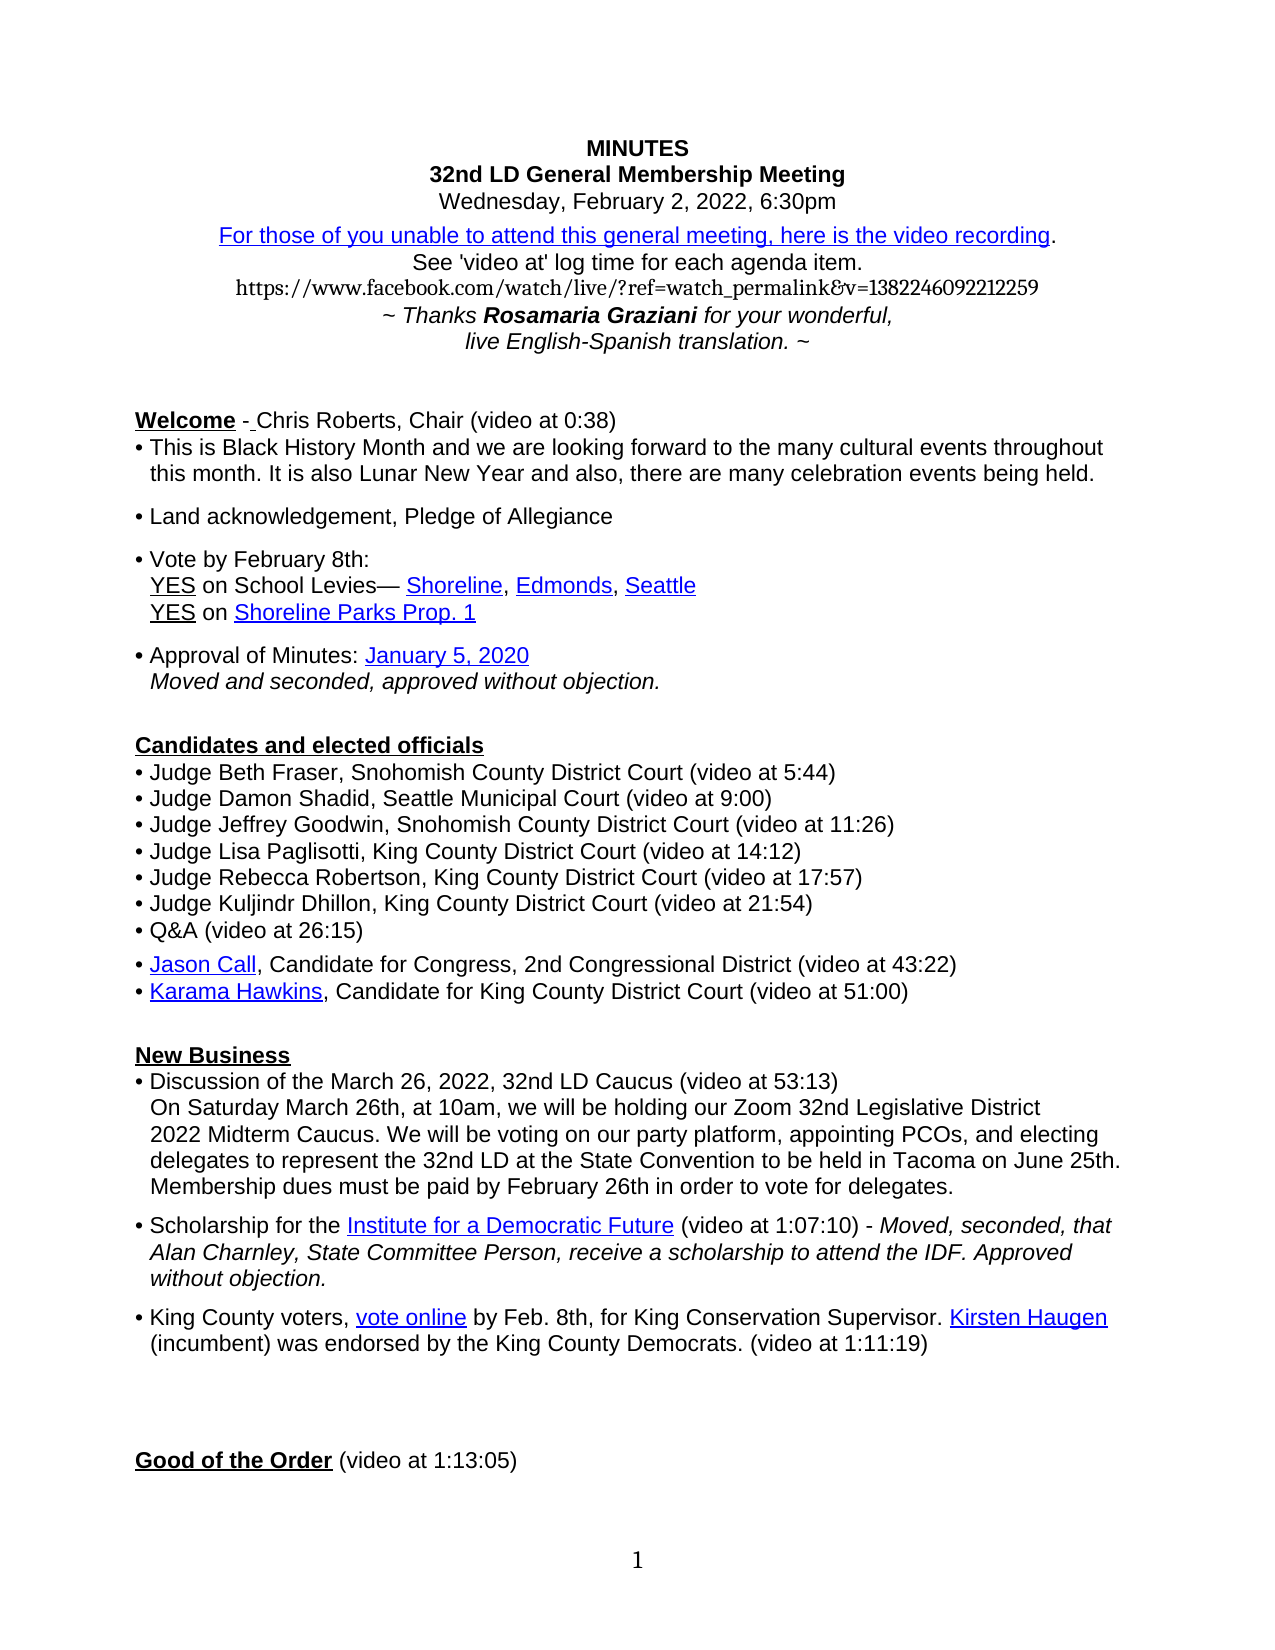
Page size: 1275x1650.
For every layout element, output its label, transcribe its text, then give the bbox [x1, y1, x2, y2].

text Moved and seconded, approved without objection. [135, 668, 1140, 695]
text https://www.facebook.com/watch/live/?ref=watch_permalink&v=1382246092212259 [135, 275, 1140, 301]
text 32nd LD General Membership Meeting [135, 161, 1140, 188]
text MINUTES [135, 135, 1140, 161]
text Good of the Order (video at 1:13:05) [135, 1447, 1140, 1473]
text • Land acknowledgement, Pledge of Allegiance [135, 503, 1140, 529]
text • Vote by February 8th: [135, 546, 1140, 572]
text • King County voters, vote online by Feb. 8th, for King Conservation Supervisor. Kirsten Haugen (incumbent) was endorsed by the King County Democrats. (video at 1:11:19) [135, 1304, 1140, 1356]
text • Discussion of the March 26, 2022, 32nd LD Caucus (video at 53:13) [135, 1068, 1140, 1094]
text YES on Shoreline Parks Prop. 1 [135, 599, 1140, 625]
text New Business [135, 1042, 1140, 1068]
text YES on School Levies— Shoreline, Edmonds, Seattle [135, 572, 1140, 599]
text • Jason Call, Candidate for Congress, 2nd Congressional District (video at 43:22) [135, 951, 1140, 978]
text On Saturday March 26th, at 10am, we will be holding our Zoom 32nd Legislative District 2022 Midterm Caucus. We will be voting on our party platform, appointing PCOs, and electing delegates to represent the 32nd LD at the State Convention to be held in Tacoma on June 25th. Membership dues must be paid by February 26th in order to vote for delegates. [135, 1094, 1140, 1200]
text • Scholarship for the Institute for a Democratic Future (video at 1:07:10) - Moved, seconded, that Alan Charnley, State Committee Person, receive a scholarship to attend the IDF. Approved without objection. [135, 1212, 1140, 1291]
text • Karama Hawkins, Candidate for King County District Court (video at 51:00) [135, 978, 1140, 1004]
text • This is Black History Month and we are looking forward to the many cultural events throughout this month. It is also Lunar New Year and also, there are many celebration events being held. [135, 434, 1140, 486]
text For those of you unable to attend this general meeting, here is the video recording. [135, 222, 1140, 249]
text • Approval of Minutes: January 5, 2020 [135, 642, 1140, 668]
text Wednesday, February 2, 2022, 6:30pm [135, 188, 1140, 214]
text ~ Thanks Rosamaria Graziani for your wonderful, live English-Spanish translation. ~ [135, 302, 1140, 354]
text Candidates and elected officials • Judge Beth Fraser, Snohomish County District Court (video at 5:44) • Judge Damon Shadid, Seattle Municipal Court (video at 9:00) • Judge Jeffrey Goodwin, Snohomish County District Court (video at 11:26) • Judge Lisa Paglisotti, King County District Court (video at 14:12) • Judge Rebecca Robertson, King County District Court (video at 17:57) • Judge Kuljindr Dhillon, King County District Court (video at 21:54) [135, 732, 1140, 917]
text Welcome - Chris Roberts, Chair (video at 0:38) [135, 407, 1140, 434]
text See 'video at' log time for each agenda item. [135, 249, 1140, 275]
text • Q&A (video at 26:15) [135, 917, 1140, 943]
